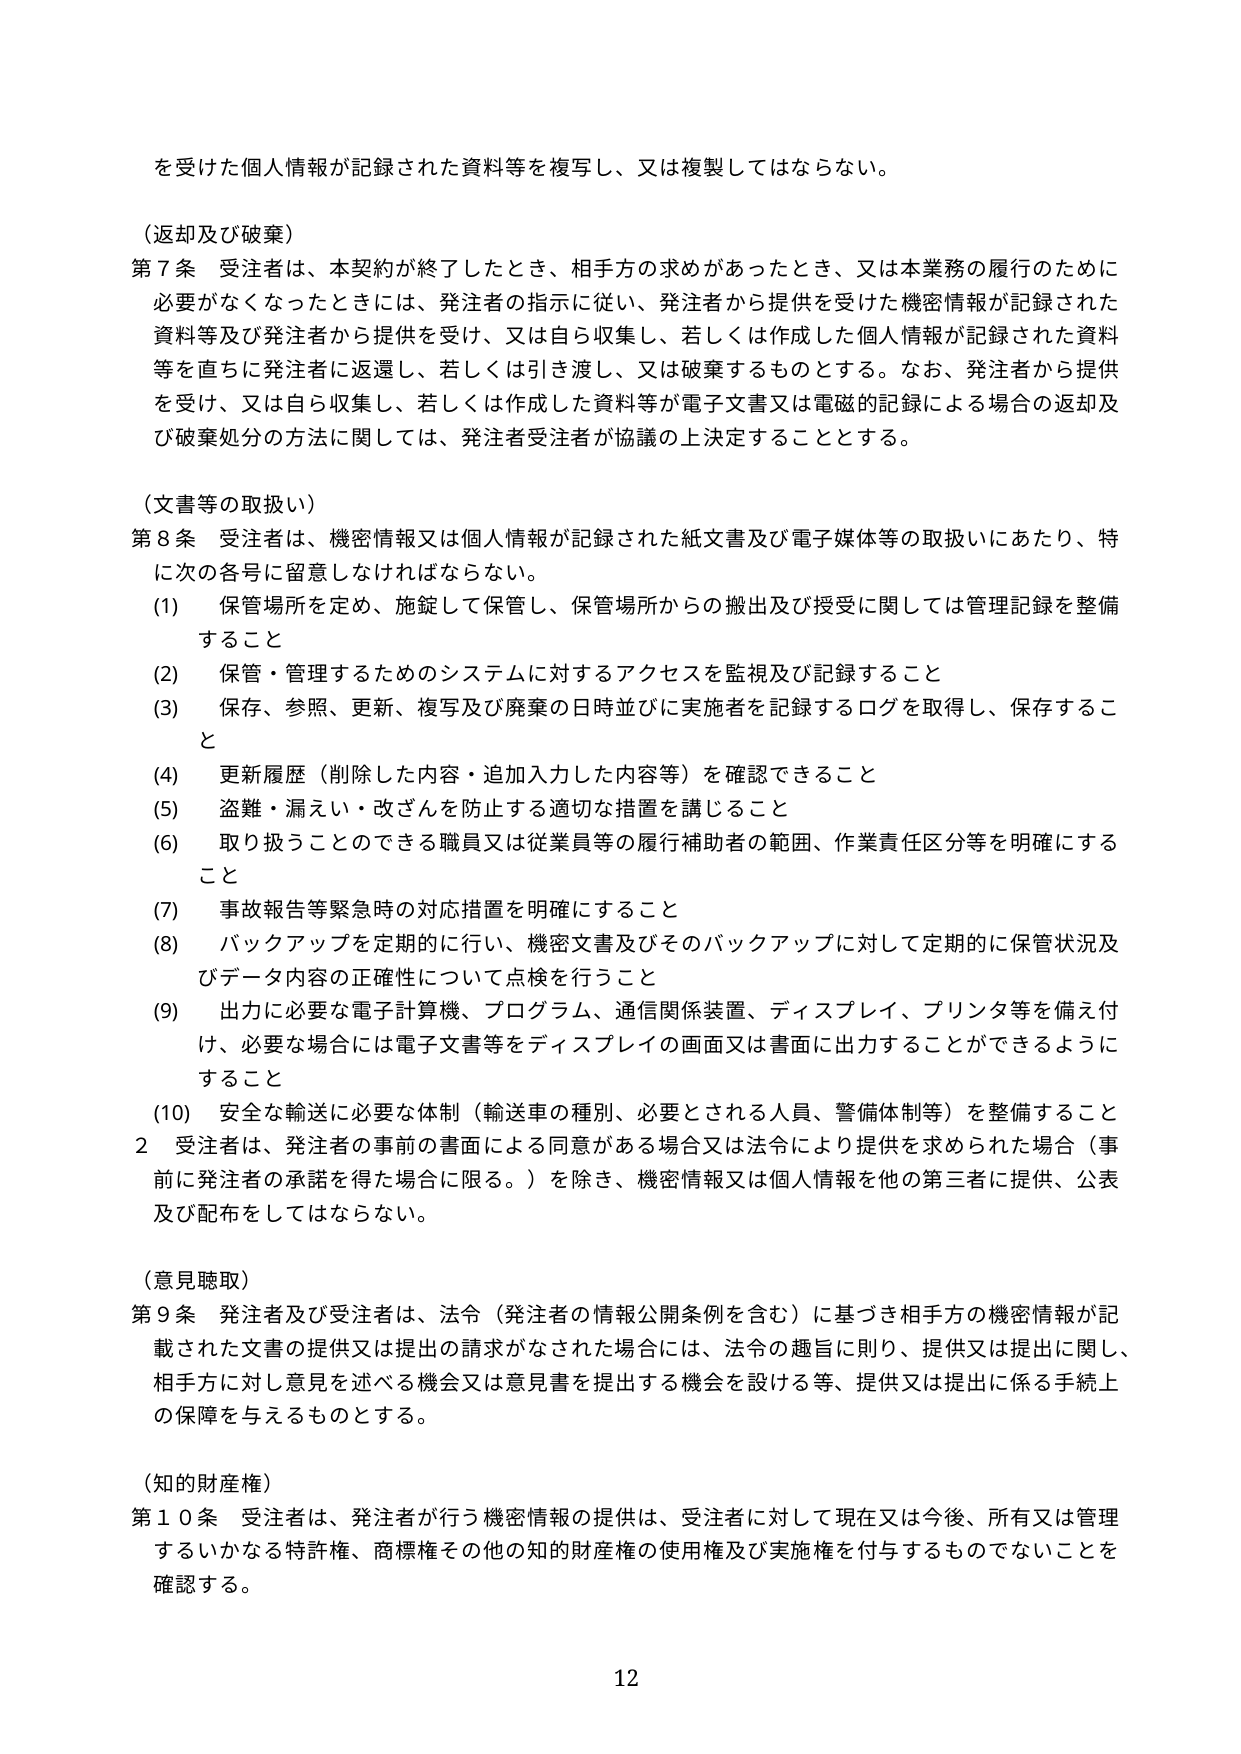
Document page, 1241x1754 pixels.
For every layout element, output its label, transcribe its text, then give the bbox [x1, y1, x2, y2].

text (5) 盗難・漏えい・改ざんを防止する適切な措置を講じること [153, 791, 1121, 824]
text (9) 出力に必要な電子計算機、プログラム、通信関係装置、ディスプレイ、プリンタ等を備え付け、必要な場合には電子文書等をディスプレイの画面又は書面に出力することができるようにすること [153, 993, 1121, 1094]
text (10) 安全な輸送に必要な体制（輸送車の種別、必要とされる人員、警備体制等）を整備すること [153, 1094, 1121, 1128]
text 第８条 受注者は、機密情報又は個人情報が記録された紙文書及び電子媒体等の取扱いにあたり、特に次の各号に留意しなければならない。 [131, 521, 1121, 588]
text (3) 保存、参照、更新、複写及び廃棄の日時並びに実施者を記録するログを取得し、保存すること [153, 689, 1121, 757]
text ２ 受注者は、発注者の事前の書面による同意がある場合又は法令により提供を求められた場合（事前に発注者の承諾を得た場合に限る。）を除き、機密情報又は個人情報を他の第三者に提供、公表及び配布をしてはならない。 [131, 1128, 1121, 1229]
text （知的財産権） [131, 1466, 1121, 1499]
text (8) バックアップを定期的に行い、機密文書及びそのバックアップに対して定期的に保管状況及びデータ内容の正確性について点検を行うこと [153, 926, 1121, 993]
text 第１０条 受注者は、発注者が行う機密情報の提供は、受注者に対して現在又は今後、所有又は管理するいかなる特許権、商標権その他の知的財産権の使用権及び実施権を付与するものでないことを確認する。 [131, 1499, 1121, 1601]
text （意見聴取） [131, 1263, 1121, 1297]
text （文書等の取扱い） [131, 487, 1121, 521]
text (7) 事故報告等緊急時の対応措置を明確にすること [153, 892, 1121, 926]
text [131, 149, 1121, 183]
text （返却及び破棄） [131, 217, 1121, 251]
text 第７条 受注者は、本契約が終了したとき、相手方の求めがあったとき、又は本業務の履行のために必要がなくなったときには、発注者の指示に従い、発注者から提供を受けた機密情報が記録された資料等及び発注者から提供を受け、又は自ら収集し、若しくは作成した個人情報が記録された資料等を直ちに発注者に返還し、若しくは引き渡し、又は破棄するものとする。なお、発注者から提供を受け、又は自ら収集し、若しくは作成した資料等が電子文書又は電磁的記録による場合の返却及び破棄処分の方法に関しては、発注者受注者が協議の上決定することとする。 [131, 251, 1121, 453]
text 第９条 発注者及び受注者は、法令（発注者の情報公開条例を含む）に基づき相手方の機密情報が記載された文書の提供又は提出の請求がなされた場合には、法令の趣旨に則り、提供又は提出に関し、相手方に対し意見を述べる機会又は意見書を提出する機会を設ける等、提供又は提出に係る手続上の保障を与えるものとする。 [131, 1297, 1121, 1432]
text (6) 取り扱うことのできる職員又は従業員等の履行補助者の範囲、作業責任区分等を明確にすること [153, 824, 1121, 892]
text (1) 保管場所を定め、施錠して保管し、保管場所からの搬出及び授受に関しては管理記録を整備すること [153, 588, 1121, 656]
text (2) 保管・管理するためのシステムに対するアクセスを監視及び記録すること [153, 656, 1121, 689]
text (4) 更新履歴（削除した内容・追加入力した内容等）を確認できること [153, 757, 1121, 791]
